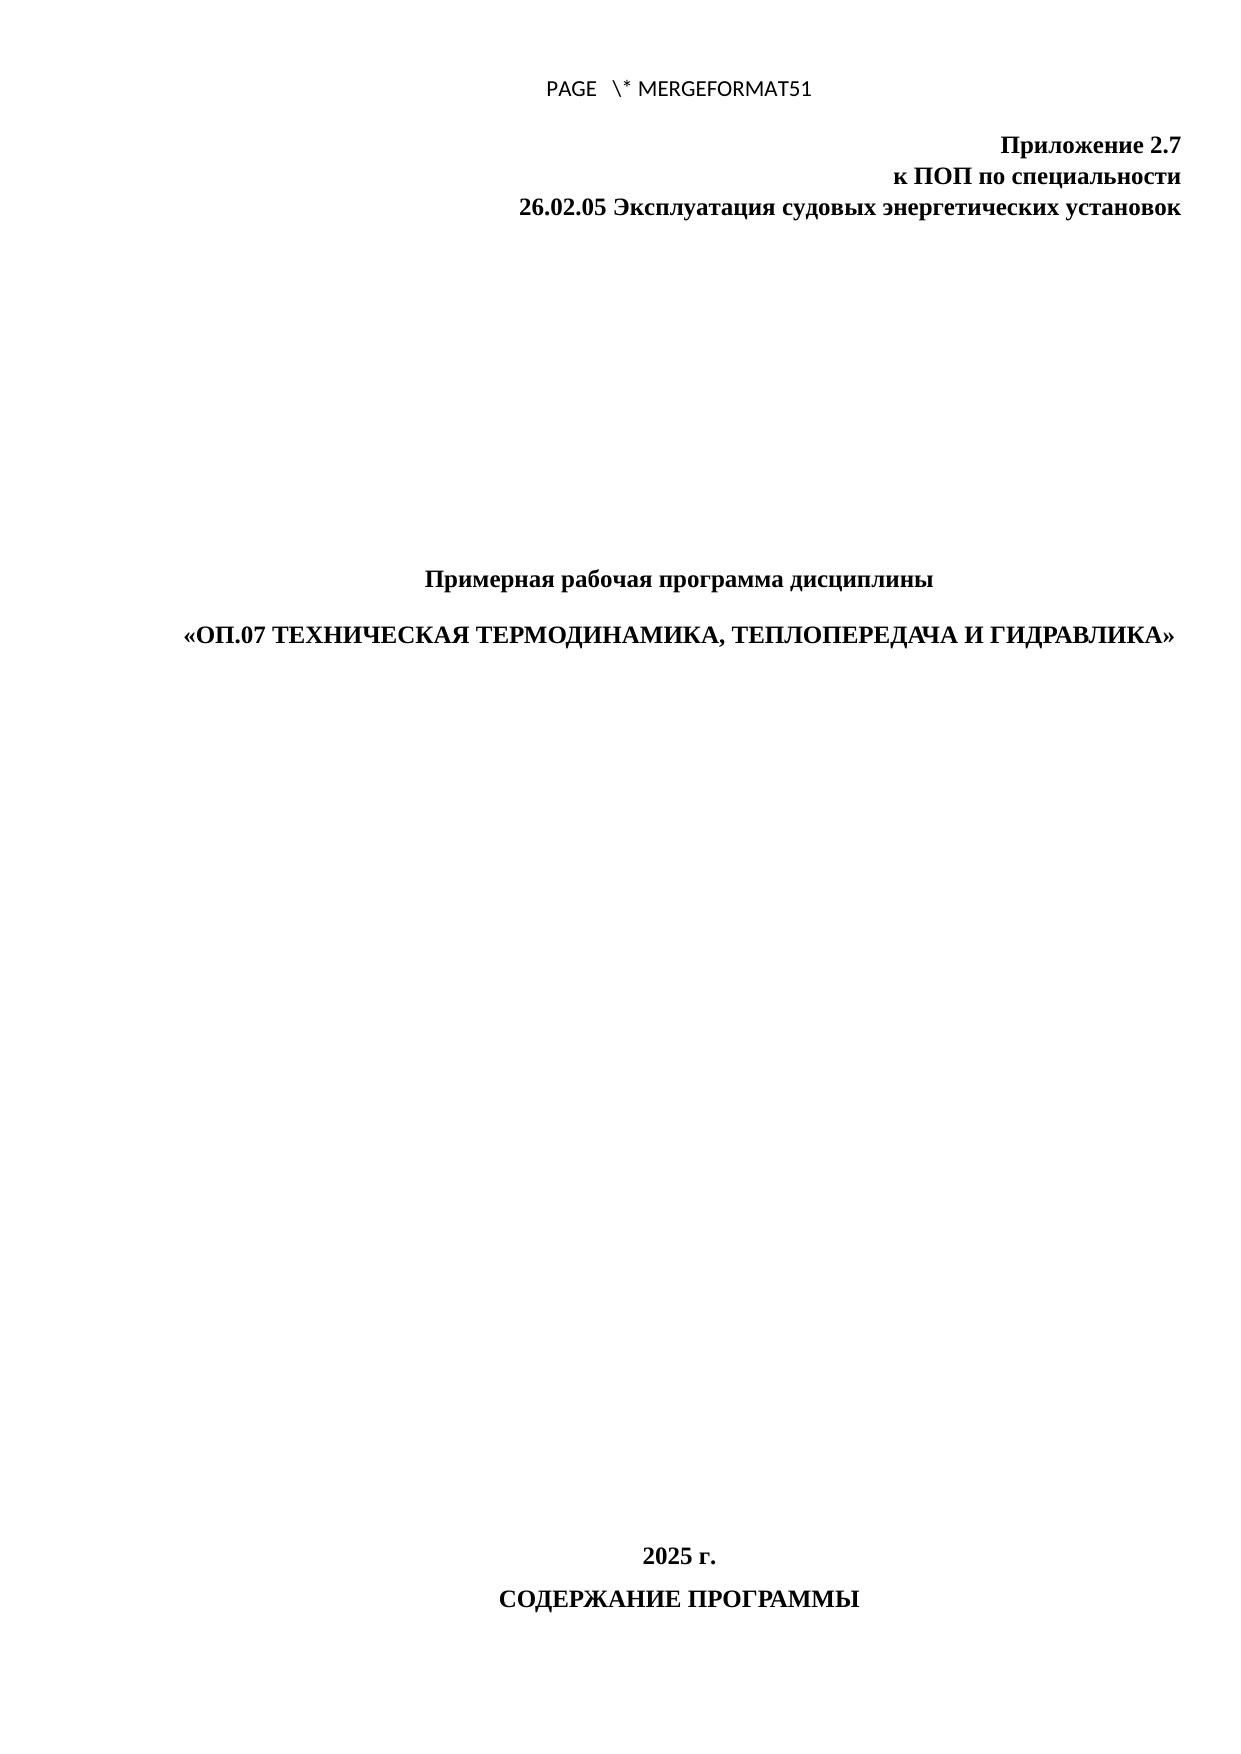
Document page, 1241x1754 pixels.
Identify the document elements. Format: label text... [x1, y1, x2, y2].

text Приложение 2.7 [177, 130, 1181, 159]
text к ПОП по специальности [177, 161, 1181, 190]
text Примерная рабочая программа дисциплины [177, 564, 1181, 593]
text 26.02.05 Эксплуатация судовых энергетических установок [177, 192, 1181, 221]
text 2025 г. [177, 1541, 1181, 1570]
subtitle «ОП.07 ТЕХНИЧЕСКАЯ ТЕРМОДИНАМИКА, ТЕПЛОПЕРЕДАЧА И ГИДРАВЛИКА» [177, 621, 1181, 649]
text СОДЕРЖАНИЕ ПРОГРАММЫ [177, 1584, 1181, 1613]
